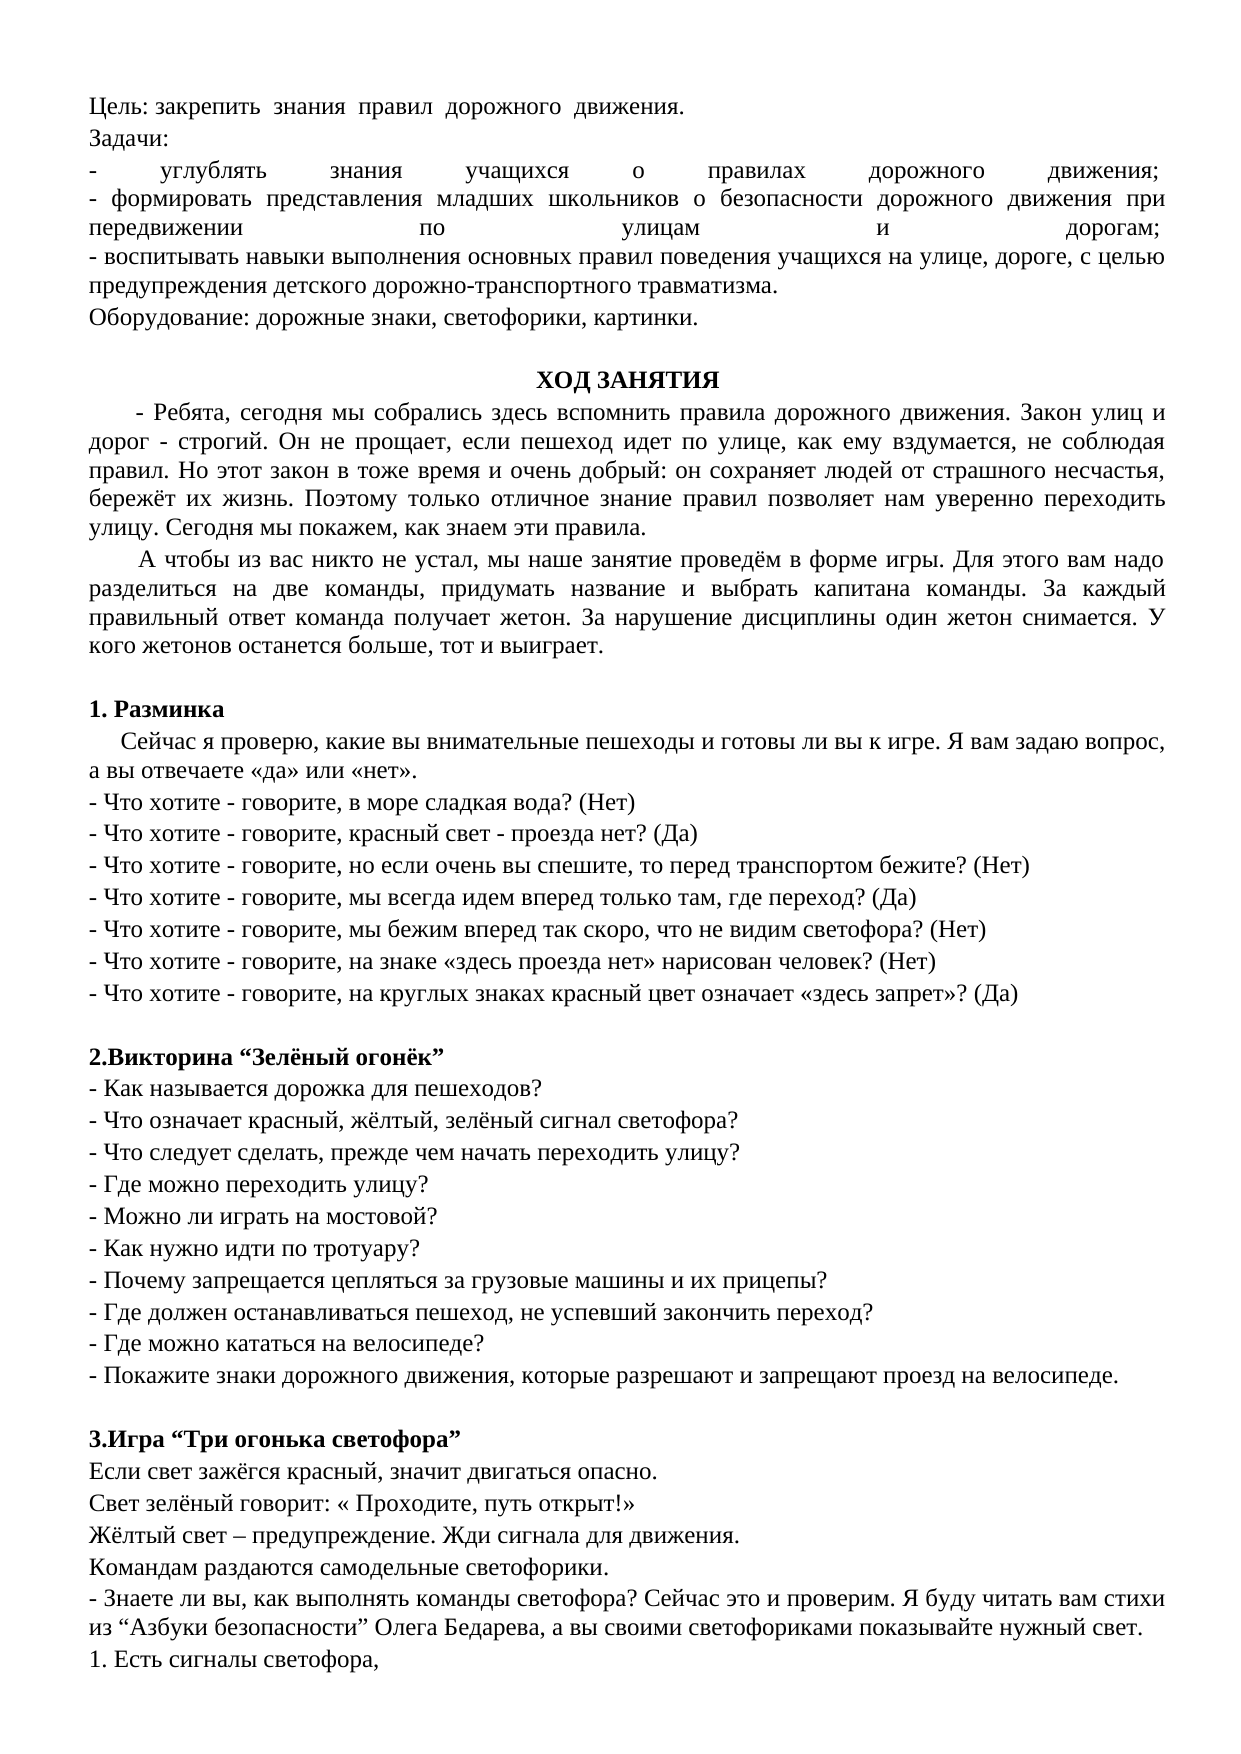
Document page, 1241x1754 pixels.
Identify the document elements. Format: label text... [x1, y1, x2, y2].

text 3.Игра “Три огонька светофора” [89, 1424, 1167, 1453]
text - Что хотите - говорите, на круглых знаках красный цвет означает «здесь запрет»? (Да) [89, 978, 1167, 1007]
text Свет зелёный говорит: « Проходите, путь открыт!» [89, 1488, 1167, 1517]
text А чтобы из вас никто не устал, мы наше занятие проведём в форме игры. Для этого вам надо разделиться на две команды, придумать название и выбрать капитана команды. За каждый правильный ответ команда получает жетон. За нарушение дисциплины один жетон снимается. У кого жетонов останется больше, тот и выиграет. [89, 544, 1167, 659]
text - Что хотите - говорите, на знаке «здесь проезда нет» нарисован человек? (Нет) [89, 946, 1167, 975]
text - Где можно переходить улицу? [89, 1169, 1167, 1198]
text - углублять знания учащихся о правилах дорожного движения; - формировать представления младших школьников о безопасности дорожного движения при передвижении по улицам и дорогам; - воспитывать навыки выполнения основных правил поведения учащихся на улице, дороге, с целью предупреждения детского дорожно-транспортного травматизма. [89, 155, 1167, 298]
text Цель: закрепить знания правил дорожного движения. [89, 91, 1167, 120]
text - Что следует сделать, прежде чем начать переходить улицу? [89, 1137, 1167, 1166]
text - Что хотите - говорите, мы всегда идем вперед только там, где переход? (Да) [89, 882, 1167, 911]
text - Можно ли играть на мостовой? [89, 1201, 1167, 1230]
text - Что хотите - говорите, красный свет - проезда нет? (Да) [89, 818, 1167, 847]
text Если свет зажёгся красный, значит двигаться опасно. [89, 1456, 1167, 1485]
text - Где можно кататься на велосипеде? [89, 1328, 1167, 1357]
text Задачи: [89, 123, 1167, 152]
text 1. Есть сигналы светофора, [89, 1644, 1167, 1673]
text - Что хотите - говорите, но если очень вы спешите, то перед транспортом бежите? (Нет) [89, 850, 1167, 879]
text - Что означает красный, жёлтый, зелёный сигнал светофора? [89, 1105, 1167, 1134]
text - Где должен останавливаться пешеход, не успевший закончить переход? [89, 1297, 1167, 1325]
text - Что хотите - говорите, мы бежим вперед так скоро, что не видим светофора? (Нет) [89, 914, 1167, 943]
text - Как называется дорожка для пешеходов? [89, 1073, 1167, 1102]
text Командам раздаются самодельные светофорики. [89, 1552, 1167, 1580]
text Жёлтый свет – предупреждение. Жди сигнала для движения. [89, 1520, 1167, 1548]
text - Как нужно идти по тротуару? [89, 1233, 1167, 1262]
text - Знаете ли вы, как выполнять команды светофора? Сейчас это и проверим. Я буду читать вам стихи из “Азбуки безопасности” Олега Бедарева, а вы своими светофориками показывайте нужный свет. [89, 1583, 1167, 1641]
text - Почему запрещается цепляться за грузовые машины и их прицепы? [89, 1265, 1167, 1293]
text ХОД ЗАНЯТИЯ [89, 365, 1167, 394]
text Сейчас я проверю, какие вы внимательные пешеходы и готовы ли вы к игре. Я вам задаю вопрос, а вы отвечаете «да» или «нет». [89, 726, 1167, 783]
text 1. Разминка [89, 694, 1167, 723]
text 2.Викторина “Зелёный огонёк” [89, 1042, 1167, 1070]
text - Ребята, сегодня мы собрались здесь вспомнить правила дорожного движения. Закон улиц и дорог - строгий. Он не прощает, если пешеход идет по улице, как ему вздумается, не соблюдая правил. Но этот закон в тоже время и очень добрый: он сохраняет людей от страшного несчастья, бережёт их жизнь. Поэтому только отличное знание правил позволяет нам уверенно переходить улицу. Сегодня мы покажем, как знаем эти правила. [89, 397, 1167, 541]
text - Что хотите - говорите, в море сладкая вода? (Нет) [89, 787, 1167, 815]
text Оборудование: дорожные знаки, светофорики, картинки. [89, 302, 1167, 330]
text - Покажите знаки дорожного движения, которые разрешают и запрещают проезд на велосипеде. [89, 1360, 1167, 1389]
